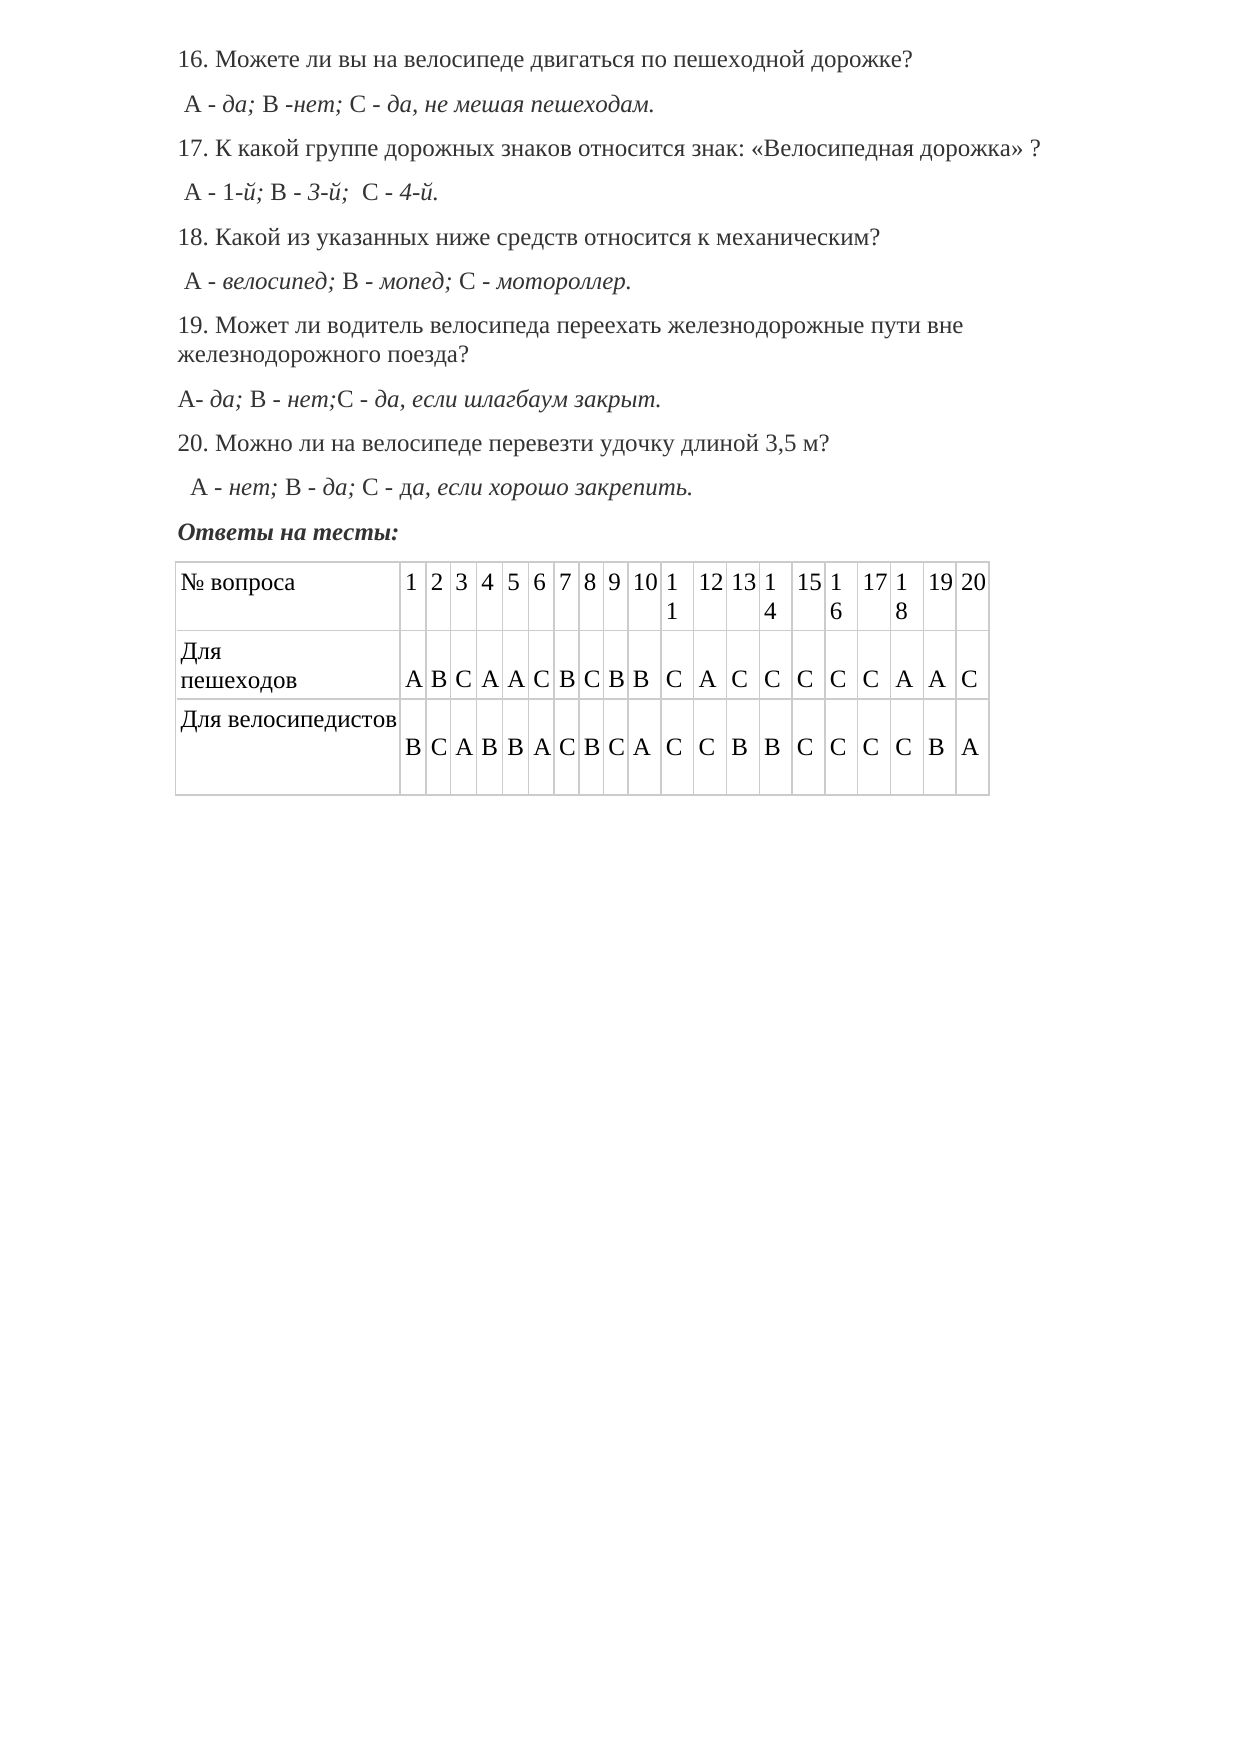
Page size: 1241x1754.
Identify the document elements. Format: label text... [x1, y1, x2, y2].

table_header 7 [555, 563, 578, 630]
table_cell А [694, 631, 726, 698]
table_header 2 [427, 563, 450, 630]
table_cell С [793, 700, 824, 794]
table_header 18 [891, 563, 923, 630]
table_cell А [957, 700, 988, 794]
table_cell С [858, 631, 890, 698]
text А - велосипед; В - мопед; С - мотороллер. [177, 266, 1152, 295]
table_cell Для велосипедистов [176, 699, 399, 794]
text Ответы на тесты: [177, 517, 1152, 546]
table_cell В [503, 700, 528, 794]
table_header 13 [727, 563, 759, 630]
table_cell А [629, 700, 660, 794]
table_cell А [503, 631, 528, 698]
text 20. Можно ли на велосипеде перевезти удочку длиной 3,5 м? [177, 428, 1152, 457]
table_header 16 [826, 563, 857, 630]
text А - да; В -нет; С - да, не мешая пешеходам. [177, 89, 1152, 117]
table_cell С [580, 631, 603, 698]
table_cell С [555, 700, 578, 794]
table_cell С [957, 631, 988, 698]
table_cell В [555, 631, 578, 698]
table_cell В [580, 700, 603, 794]
table_cell С [694, 700, 726, 794]
table_header 12 [694, 563, 726, 630]
table_cell Для пешеходов [176, 631, 399, 698]
table_header 19 [924, 563, 955, 630]
table_header 20 [957, 563, 988, 630]
table_header 14 [760, 563, 791, 630]
table_cell С [529, 631, 553, 698]
table_cell С [826, 631, 857, 698]
table_header 4 [477, 563, 502, 630]
text А- да; В - нет;С - да, если шлагбаум закрыт. [177, 384, 1152, 412]
table_header 8 [580, 563, 603, 630]
table_header 15 [793, 563, 824, 630]
table_cell С [826, 700, 857, 794]
table_cell В [760, 700, 791, 794]
table_cell А [477, 631, 502, 698]
text 19. Может ли водитель велосипеда переехать железнодорожные пути вне железнодорожного поезда? [177, 311, 1152, 368]
table_cell А [451, 700, 476, 794]
text 18. Какой из указанных ниже средств относится к механическим? [177, 222, 1152, 251]
table_cell С [451, 631, 476, 698]
table_cell С [891, 700, 923, 794]
table_header 3 [451, 563, 476, 630]
table_cell С [727, 631, 759, 698]
table_cell В [924, 700, 955, 794]
table_cell С [793, 631, 824, 698]
table_header 1 [401, 563, 425, 630]
table_header 6 [529, 563, 553, 630]
table_header № вопроса [176, 563, 399, 630]
table_cell С [858, 700, 890, 794]
table_header 17 [858, 563, 890, 630]
table_cell С [662, 700, 693, 794]
text 17. К какой группе дорожных знаков относится знак: «Велосипедная дорожка» ? [177, 133, 1152, 162]
table_cell В [427, 631, 450, 698]
table_header 11 [662, 563, 693, 630]
table_cell В [477, 700, 502, 794]
table_header 5 [503, 563, 528, 630]
text А - нет; B - да; С - да, если хорошо закрепить. [177, 472, 1152, 501]
table_cell С [662, 631, 693, 698]
table_cell С [427, 700, 450, 794]
table_header 9 [604, 563, 627, 630]
table_cell С [604, 700, 627, 794]
text 16. Можете ли вы на велосипеде двигаться по пешеходной дорожке? [177, 44, 1152, 73]
table_cell В [629, 631, 660, 698]
text А - 1-й; В - 3-й; С - 4-й. [177, 177, 1152, 206]
table_header 10 [629, 563, 660, 630]
table_cell С [760, 631, 791, 698]
table_cell А [529, 700, 553, 794]
table_cell А [401, 631, 425, 698]
table_cell А [891, 631, 923, 698]
table_cell А [924, 631, 955, 698]
table_cell В [727, 700, 759, 794]
table_cell В [401, 700, 425, 794]
table_cell В [604, 631, 627, 698]
